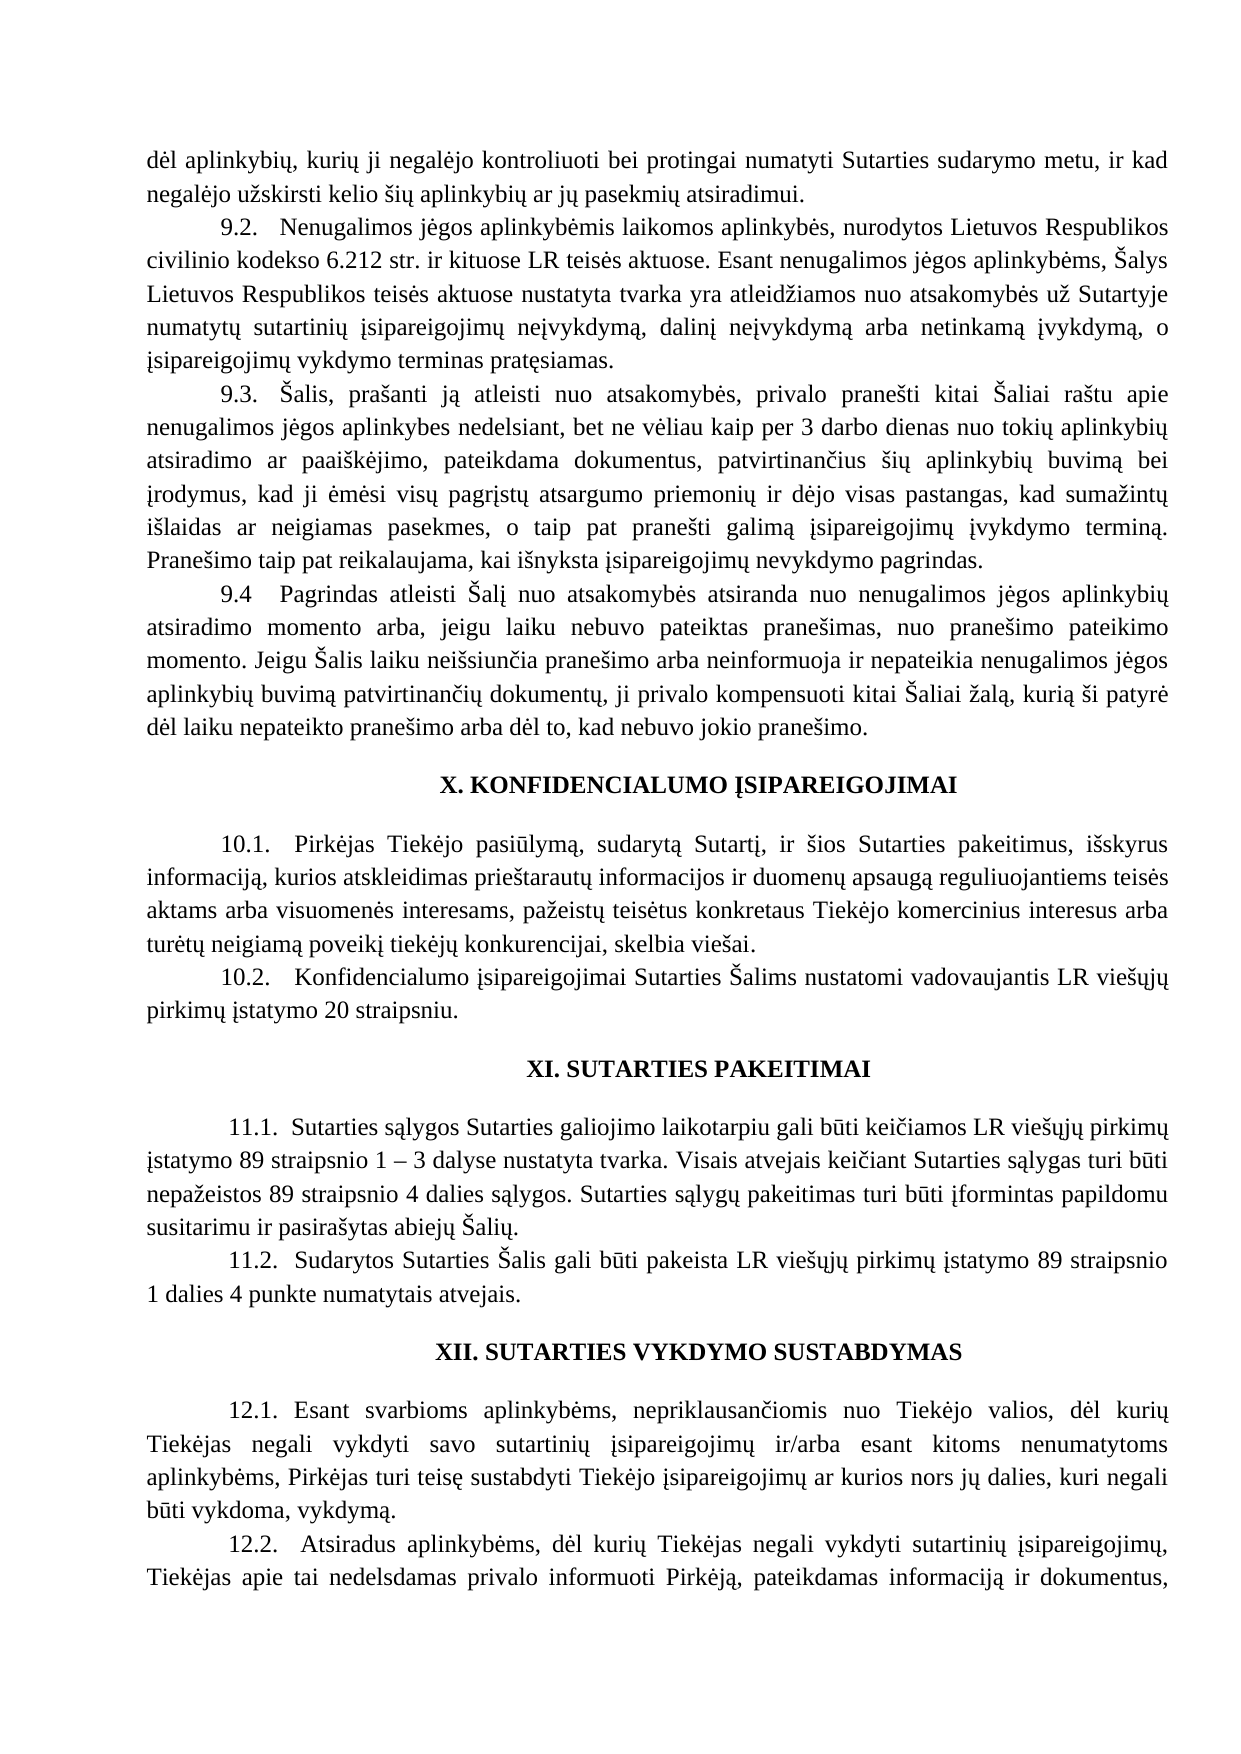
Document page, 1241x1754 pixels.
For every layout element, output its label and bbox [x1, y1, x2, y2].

table_cell [132, 142, 1182, 1592]
